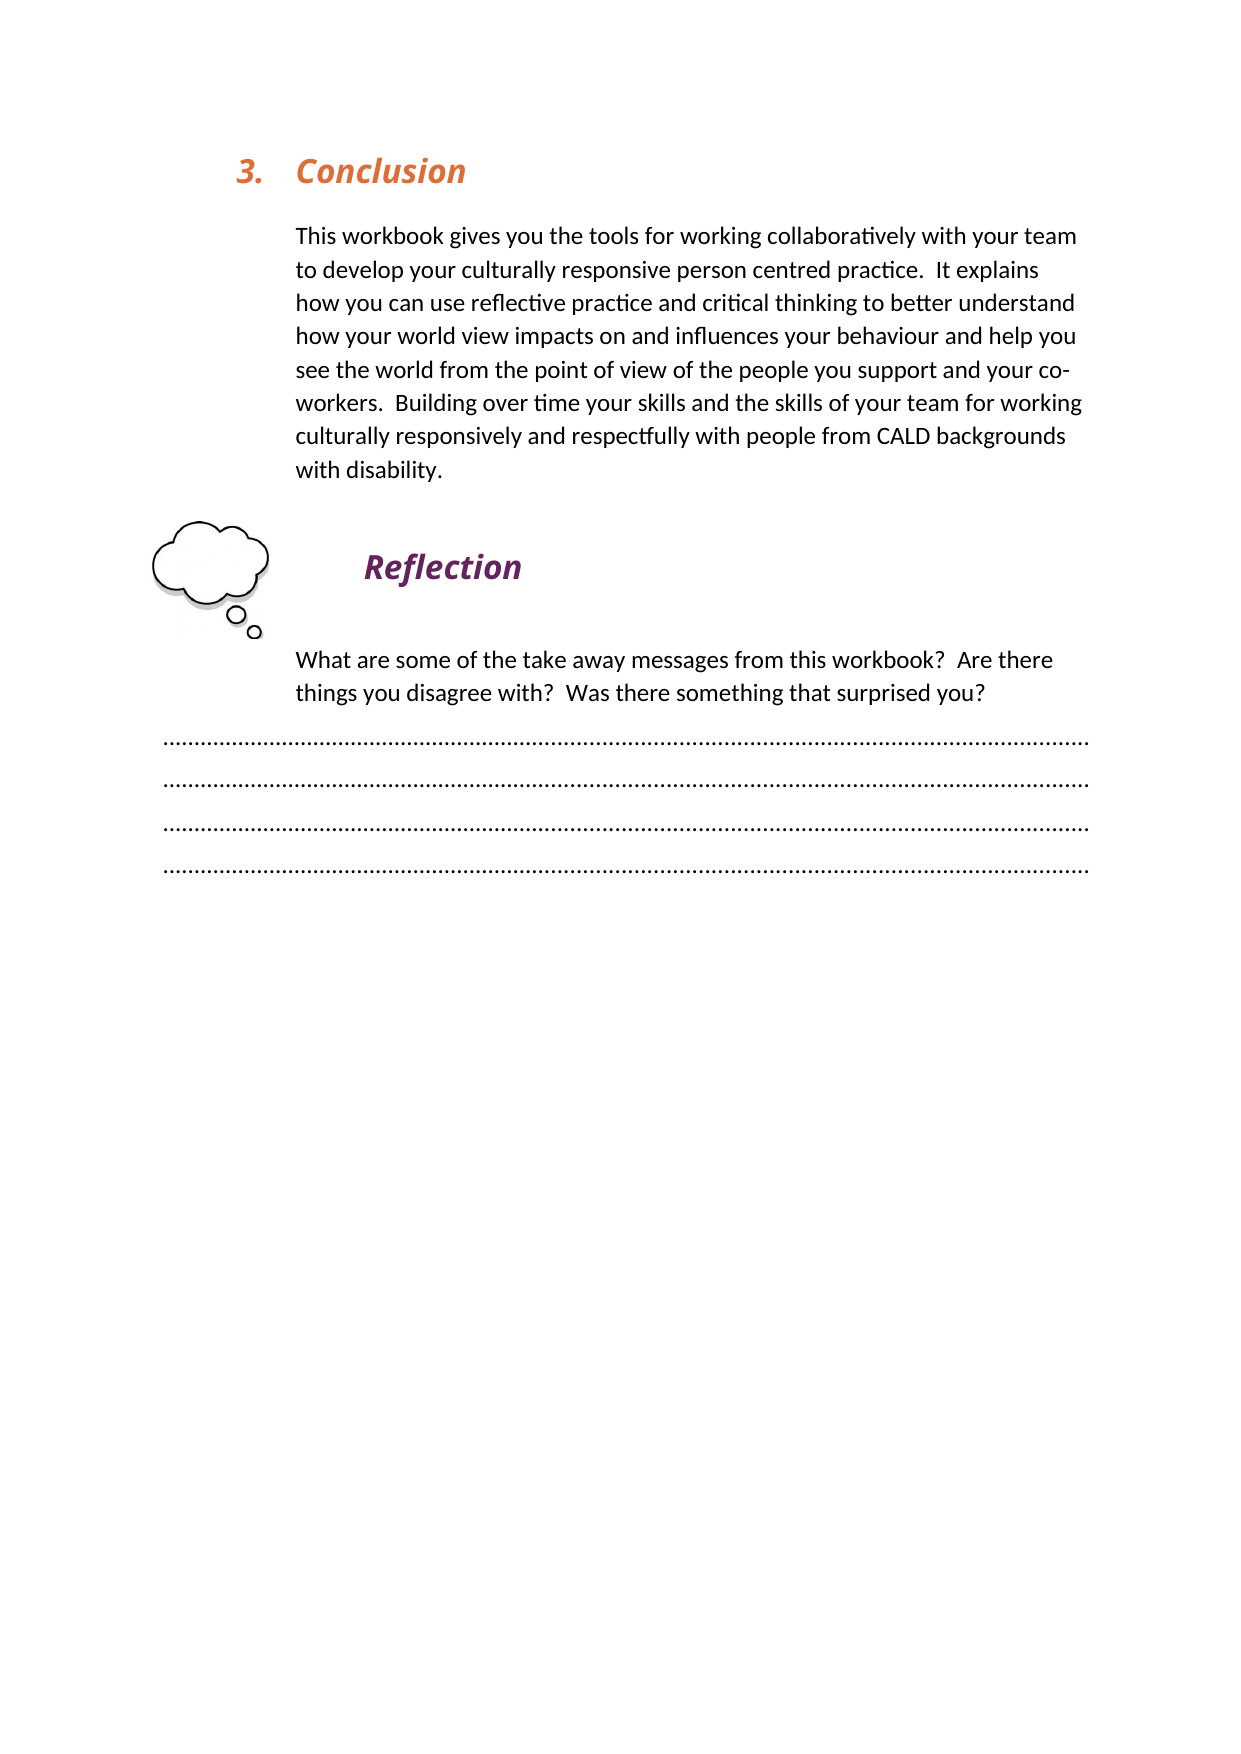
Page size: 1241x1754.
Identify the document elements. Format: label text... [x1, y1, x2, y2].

picture [150, 521, 271, 639]
subtitle Conclusion [236, 148, 1087, 193]
table_header Reflection [352, 497, 1079, 641]
text This workbook gives you the tools for working collaboratively with your team to develop your culturally responsive person centred practice. It explains how you can use reflective practice and critical thinking to better understand how your world view impacts on and influences your behaviour and help you see the world from the point of view of the people you support and your co-workers. Building over time your skills and the skills of your team for working culturally responsively and respectfully with people from CALD backgrounds with disability. [295, 218, 1087, 485]
text What are some of the take away messages from this workbook? Are there things you disagree with? Was there something that surprised you? [295, 641, 1087, 708]
table_header [136, 497, 352, 641]
